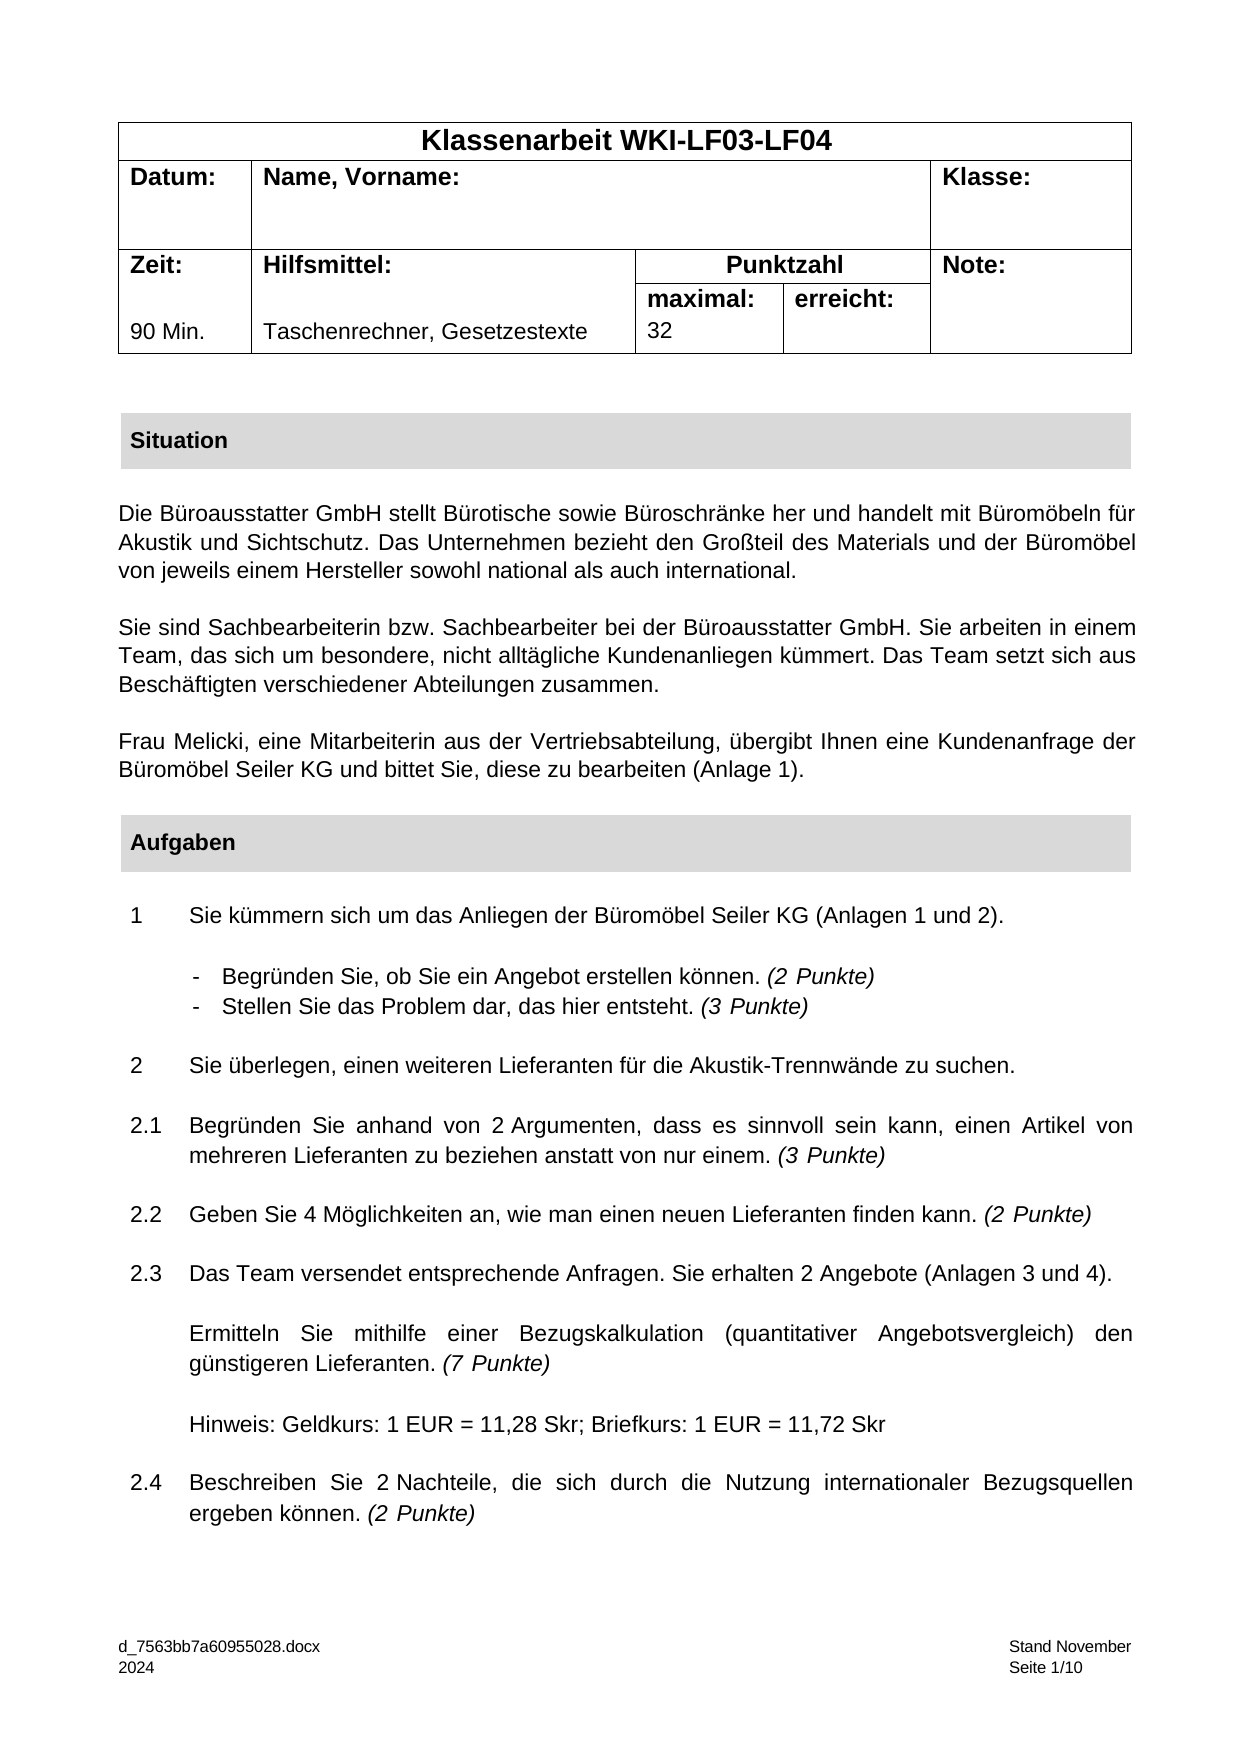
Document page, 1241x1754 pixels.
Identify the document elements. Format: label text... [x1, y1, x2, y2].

table_cell Punktzahl [636, 250, 930, 283]
text Aufgaben [122, 816, 1130, 871]
text Stellen Sie das Problem dar, das hier entsteht. (3 Punkte) [192, 993, 1134, 1019]
table_header Klassenarbeit WKI-LF03-LF04 [119, 123, 1131, 160]
table_cell Name, Vorname: [252, 161, 930, 249]
table_cell Datum: [119, 161, 251, 249]
text Ermitteln Sie mithilfe einer Bezugskalkulation (quantitativer Angebotsvergleich) den günstigeren Lieferanten. (7 Punkte) [189, 1320, 1134, 1377]
table_cell maximal: 32 [636, 284, 783, 353]
text Sie überlegen, einen weiteren Lieferanten für die Akustik-Trennwände zu suchen. [130, 1052, 1134, 1078]
text Die Büroausstatter GmbH stellt Bürotische sowie Büroschränke her und handelt mit Büromöbeln für Akustik und Sichtschutz. Das Unternehmen bezieht den Großteil des Materials und der Büromöbel von jeweils einem Hersteller sowohl national als auch international. [118, 500, 1137, 583]
table_cell erreicht: [784, 284, 930, 353]
table_cell Note: [931, 250, 1131, 353]
table_cell Hilfsmittel: Taschenrechner, Gesetzestexte [252, 250, 635, 353]
text Geben Sie 4 Möglichkeiten an, wie man einen neuen Lieferanten finden kann. (2 Punkte) [130, 1201, 1134, 1227]
text Das Team versendet entsprechende Anfragen. Sie erhalten 2 Angebote (Anlagen 3 und 4). [130, 1259, 1134, 1286]
text Begründen Sie anhand von 2 Argumenten, dass es sinnvoll sein kann, einen Artikel von mehreren Lieferanten zu beziehen anstatt von nur einem. (3 Punkte) [130, 1112, 1134, 1169]
text Begründen Sie, ob Sie ein Angebot erstellen können. (2 Punkte) [192, 963, 1134, 989]
text Frau Melicki, eine Mitarbeiterin aus der Vertriebsabteilung, übergibt Ihnen eine Kundenanfrage der Büromöbel Seiler KG und bittet Sie, diese zu bearbeiten (Anlage 1). [118, 728, 1137, 783]
table_cell Klasse: [931, 161, 1131, 249]
text Sie sind Sachbearbeiterin bzw. Sachbearbeiter bei der Büroausstatter GmbH. Sie arbeiten in einem Team, das sich um besondere, nicht alltägliche Kundenanliegen kümmert. Das Team setzt sich aus Beschäftigten verschiedener Abteilungen zusammen. [118, 614, 1137, 697]
text Hinweis: Geldkurs: 1 EUR = 11,28 Skr; Briefkurs: 1 EUR = 11,72 Skr [189, 1411, 1134, 1437]
text Beschreiben Sie 2 Nachteile, die sich durch die Nutzung internationaler Bezugsquellen ergeben können. (2 Punkte) [130, 1469, 1134, 1526]
text Situation [122, 414, 1130, 468]
text Sie kümmern sich um das Anliegen der Büromöbel Seiler KG (Anlagen 1 und 2). [130, 902, 1134, 929]
table_cell Zeit: 90 Min. [119, 250, 251, 353]
